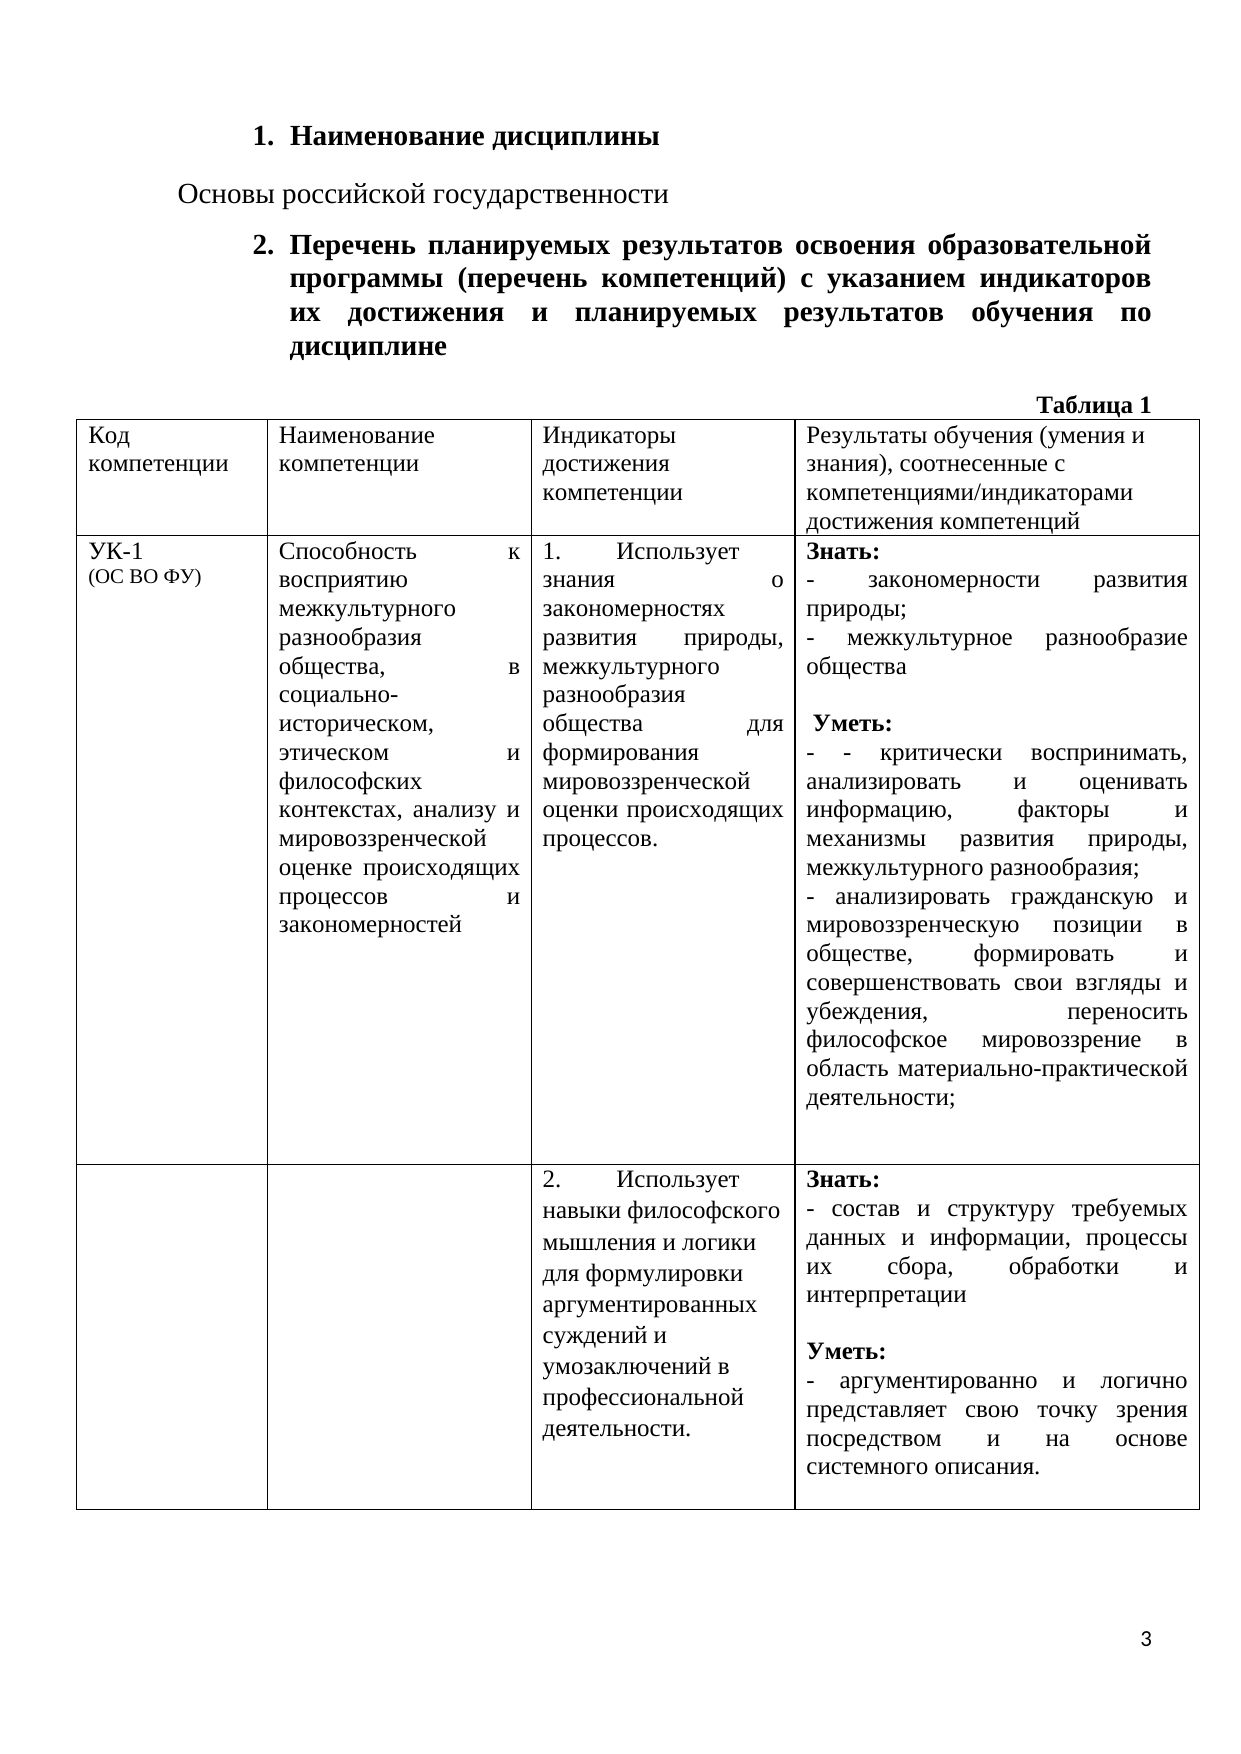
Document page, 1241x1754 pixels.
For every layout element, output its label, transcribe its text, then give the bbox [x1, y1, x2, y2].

list Наименование дисциплины [252, 118, 1152, 152]
table_cell УК-1 (ОС ВО ФУ) [77, 536, 267, 1163]
table_cell [268, 1165, 531, 1509]
table_cell Знать: - состав и структуру требуемых данных и информации, процессы их сбора, обработки и интерпретации Уметь: - аргументированно и логично представляет свою точку зрения посредством и на основе системного описания. [796, 1165, 1199, 1509]
table_cell [77, 1165, 267, 1509]
table_header Результаты обучения (умения и знания), соотнесенные с компетенциями/индикаторами достижения компетенций [796, 420, 1199, 535]
table_cell Знать: - закономерности развития природы; - межкультурное разнообразие общества Уметь: - - критически воспринимать, анализировать и оценивать информацию, факторы и механизмы развития природы, межкультурного разнообразия; - анализировать гражданскую и мировоззренческую позиции в обществе, формировать и совершенствовать свои взгляды и убеждения, переносить философское мировоззрение в область материально-практической деятельности; [796, 536, 1199, 1163]
text Основы российской государственности [177, 177, 1152, 210]
table_cell Использует навыки философского мышления и логики для формулировки аргументированных суждений и умозаключений в профессиональной деятельности. [532, 1165, 794, 1509]
text Таблица 1 [177, 390, 1152, 419]
table_header Наименование компетенции [268, 420, 531, 535]
table_header Индикаторы достижения компетенции [532, 420, 794, 535]
table_cell Способность к восприятию межкультурного разнообразия общества, в социально-историческом, этическом и философских контекстах, анализу и мировоззренческой оценке происходящих процессов и закономерностей [268, 536, 531, 1163]
table_header Код компетенции [77, 420, 267, 535]
list Перечень планируемых результатов освоения образовательной программы (перечень компетенций) с указанием индикаторов их достижения и планируемых результатов обучения по дисциплине [252, 227, 1152, 361]
table_cell Использует знания о закономерностях развития природы, межкультурного разнообразия общества для формирования мировоззренческой оценки происходящих процессов. [532, 536, 794, 1163]
